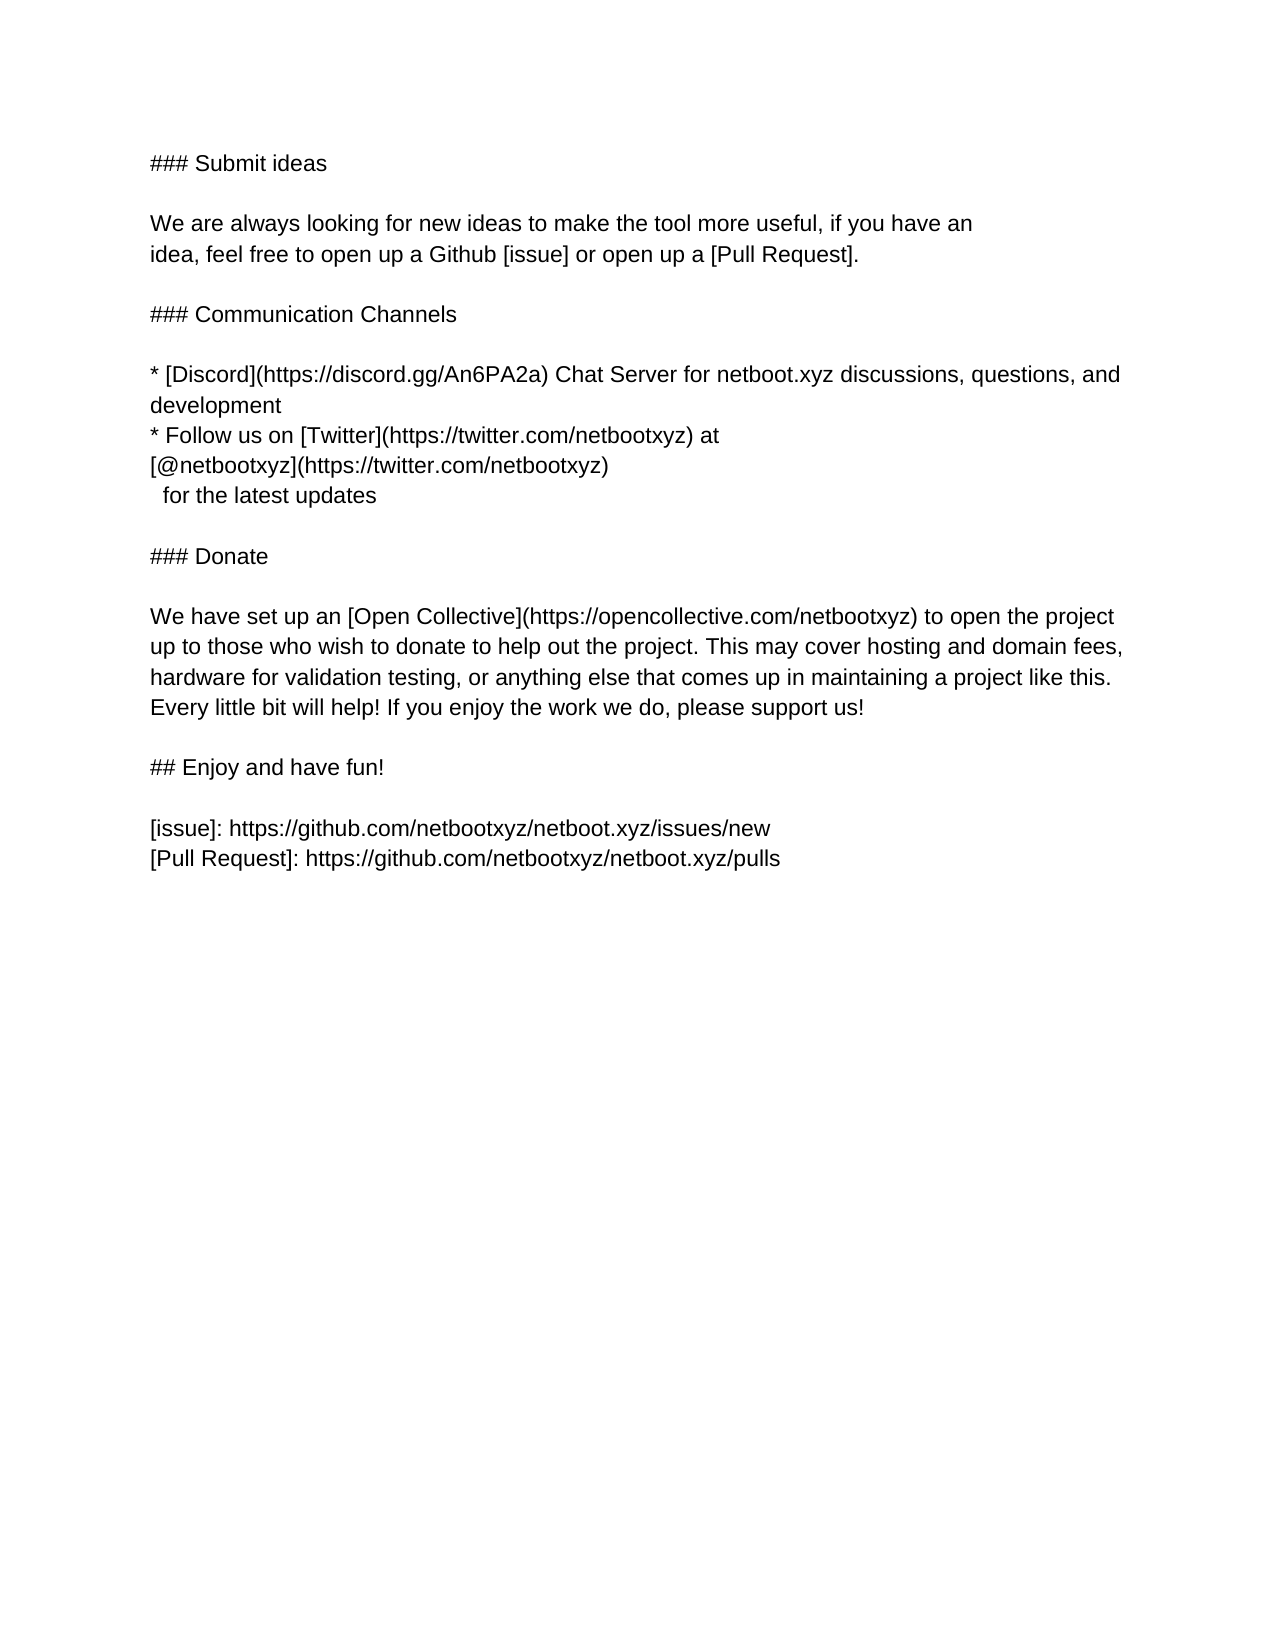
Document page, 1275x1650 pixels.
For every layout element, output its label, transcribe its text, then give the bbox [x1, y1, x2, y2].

text ### Submit ideas [150, 150, 1125, 176]
text ### Communication Channels [150, 301, 1125, 327]
text * Follow us on [Twitter](https://twitter.com/netbootxyz) at [@netbootxyz](https://twitter.com/netbootxyz) [150, 422, 1125, 478]
text for the latest updates [150, 482, 1125, 509]
text [Pull Request]: https://github.com/netbootxyz/netboot.xyz/pulls [150, 845, 1125, 871]
text We have set up an [Open Collective](https://opencollective.com/netbootxyz) to open the project up to those who wish to donate to help out the project. This may cover hosting and domain fees, hardware for validation testing, or anything else that comes up in maintaining a project like this. Every little bit will help! If you enjoy the work we do, please support us! [150, 603, 1125, 720]
text We are always looking for new ideas to make the tool more useful, if you have an [150, 210, 1125, 237]
text * [Discord](https://discord.gg/An6PA2a) Chat Server for netboot.xyz discussions, questions, and development [150, 361, 1125, 418]
text ### Donate [150, 543, 1125, 569]
text idea, feel free to open up a Github [issue] or open up a [Pull Request]. [150, 241, 1125, 267]
text ## Enjoy and have fun! [150, 754, 1125, 781]
text [issue]: https://github.com/netbootxyz/netboot.xyz/issues/new [150, 814, 1125, 841]
